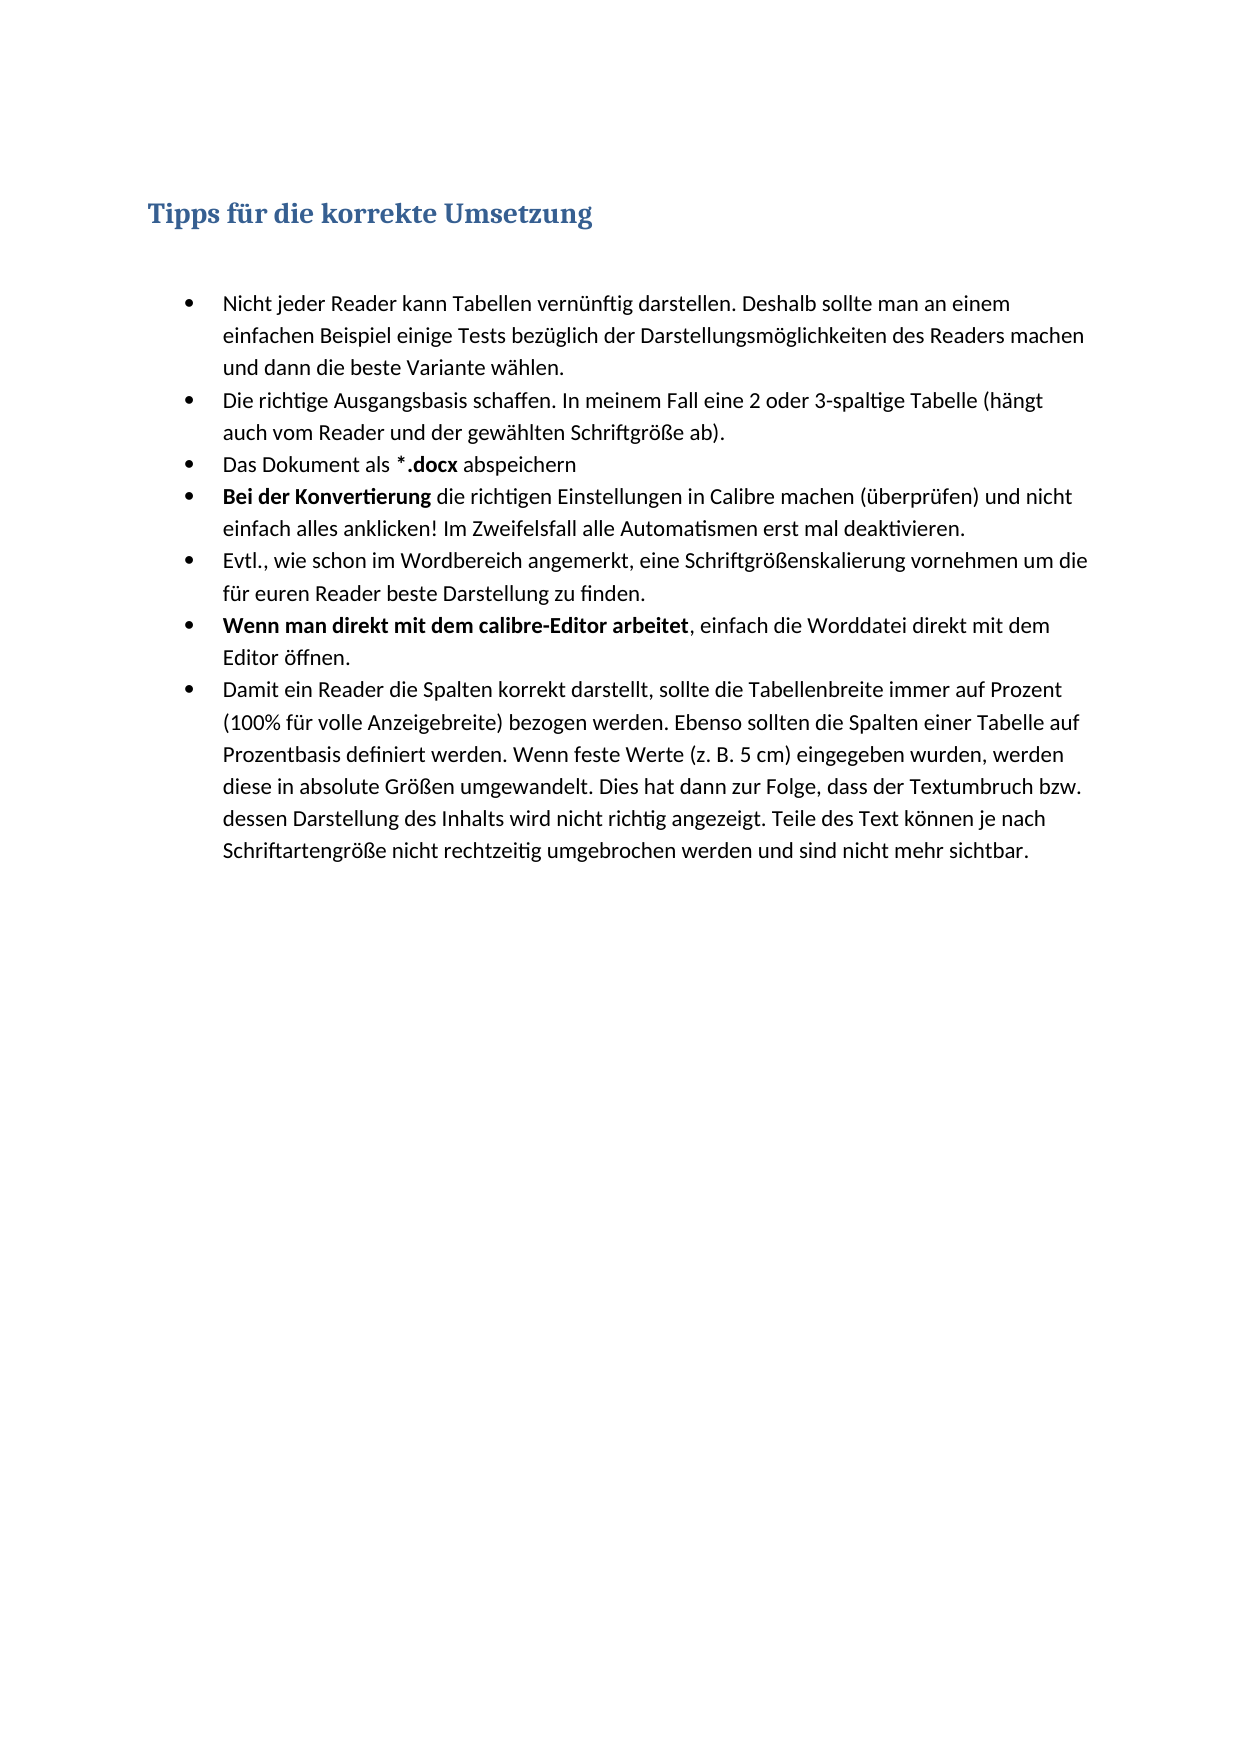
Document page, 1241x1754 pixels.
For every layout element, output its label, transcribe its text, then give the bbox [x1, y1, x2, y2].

list Bei der Konvertierung die richtigen Einstellungen in Calibre machen (überprüfen) und nicht einfach alles anklicken! Im Zweifelsfall alle Automatismen erst mal deaktivieren. [185, 482, 1093, 542]
list Nicht jeder Reader kann Tabellen vernünftig darstellen. Deshalb sollte man an einem einfachen Beispiel einige Tests bezüglich der Darstellungsmöglichkeiten des Readers machen und dann die beste Variante wählen. [185, 289, 1093, 382]
list Das Dokument als *.docx abspeichern [185, 450, 1093, 478]
subtitle Tipps für die korrekte Umsetzung [148, 198, 1093, 231]
list Evtl., wie schon im Wordbereich angemerkt, eine Schriftgrößenskalierung vornehmen um die für euren Reader beste Darstellung zu finden. [185, 547, 1093, 607]
list Wenn man direkt mit dem calibre-Editor arbeitet, einfach die Worddatei direkt mit dem Editor öffnen. [185, 611, 1093, 671]
list Die richtige Ausgangsbasis schaffen. In meinem Fall eine 2 oder 3-spaltige Tabelle (hängt auch vom Reader und der gewählten Schriftgröße ab). [185, 386, 1093, 446]
list Damit ein Reader die Spalten korrekt darstellt, sollte die Tabellenbreite immer auf Prozent (100% für volle Anzeigebreite) bezogen werden. Ebenso sollten die Spalten einer Tabelle auf Prozentbasis definiert werden. Wenn feste Werte (z. B. 5 cm) eingegeben wurden, werden diese in absolute Größen umgewandelt. Dies hat dann zur Folge, dass der Textumbruch bzw. dessen Darstellung des Inhalts wird nicht richtig angezeigt. Teile des Text können je nach Schriftartengröße nicht rechtzeitig umgebrochen werden und sind nicht mehr sichtbar. [185, 675, 1093, 864]
